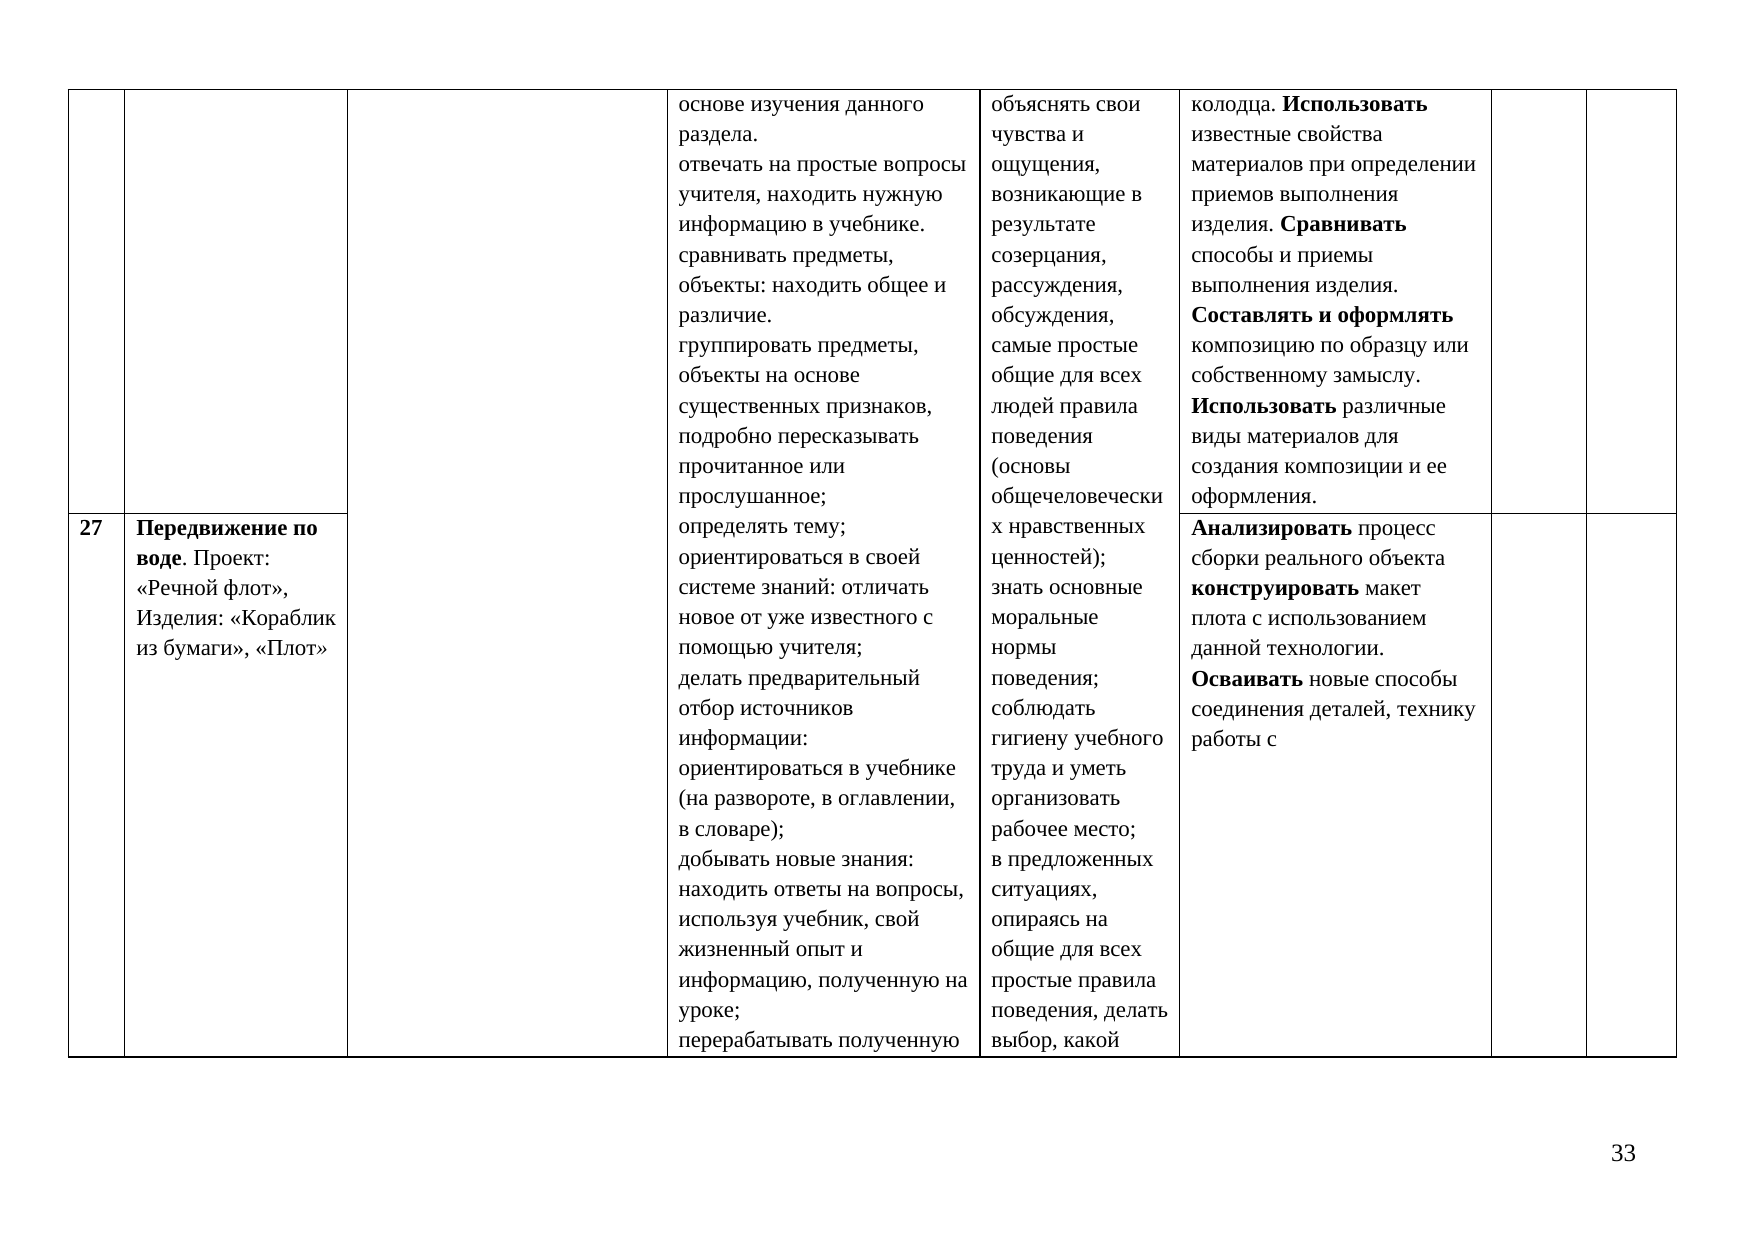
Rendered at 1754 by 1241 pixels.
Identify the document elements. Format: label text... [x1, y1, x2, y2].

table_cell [125, 90, 347, 513]
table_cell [1180, 90, 1491, 513]
table_cell [1587, 514, 1676, 1056]
table_cell 26 [69, 90, 124, 513]
table_cell [1587, 90, 1676, 513]
table_cell [1492, 514, 1586, 1056]
table_cell [1492, 90, 1586, 513]
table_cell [1180, 514, 1491, 1056]
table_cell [125, 514, 347, 1056]
table_cell 27 [69, 514, 124, 1056]
